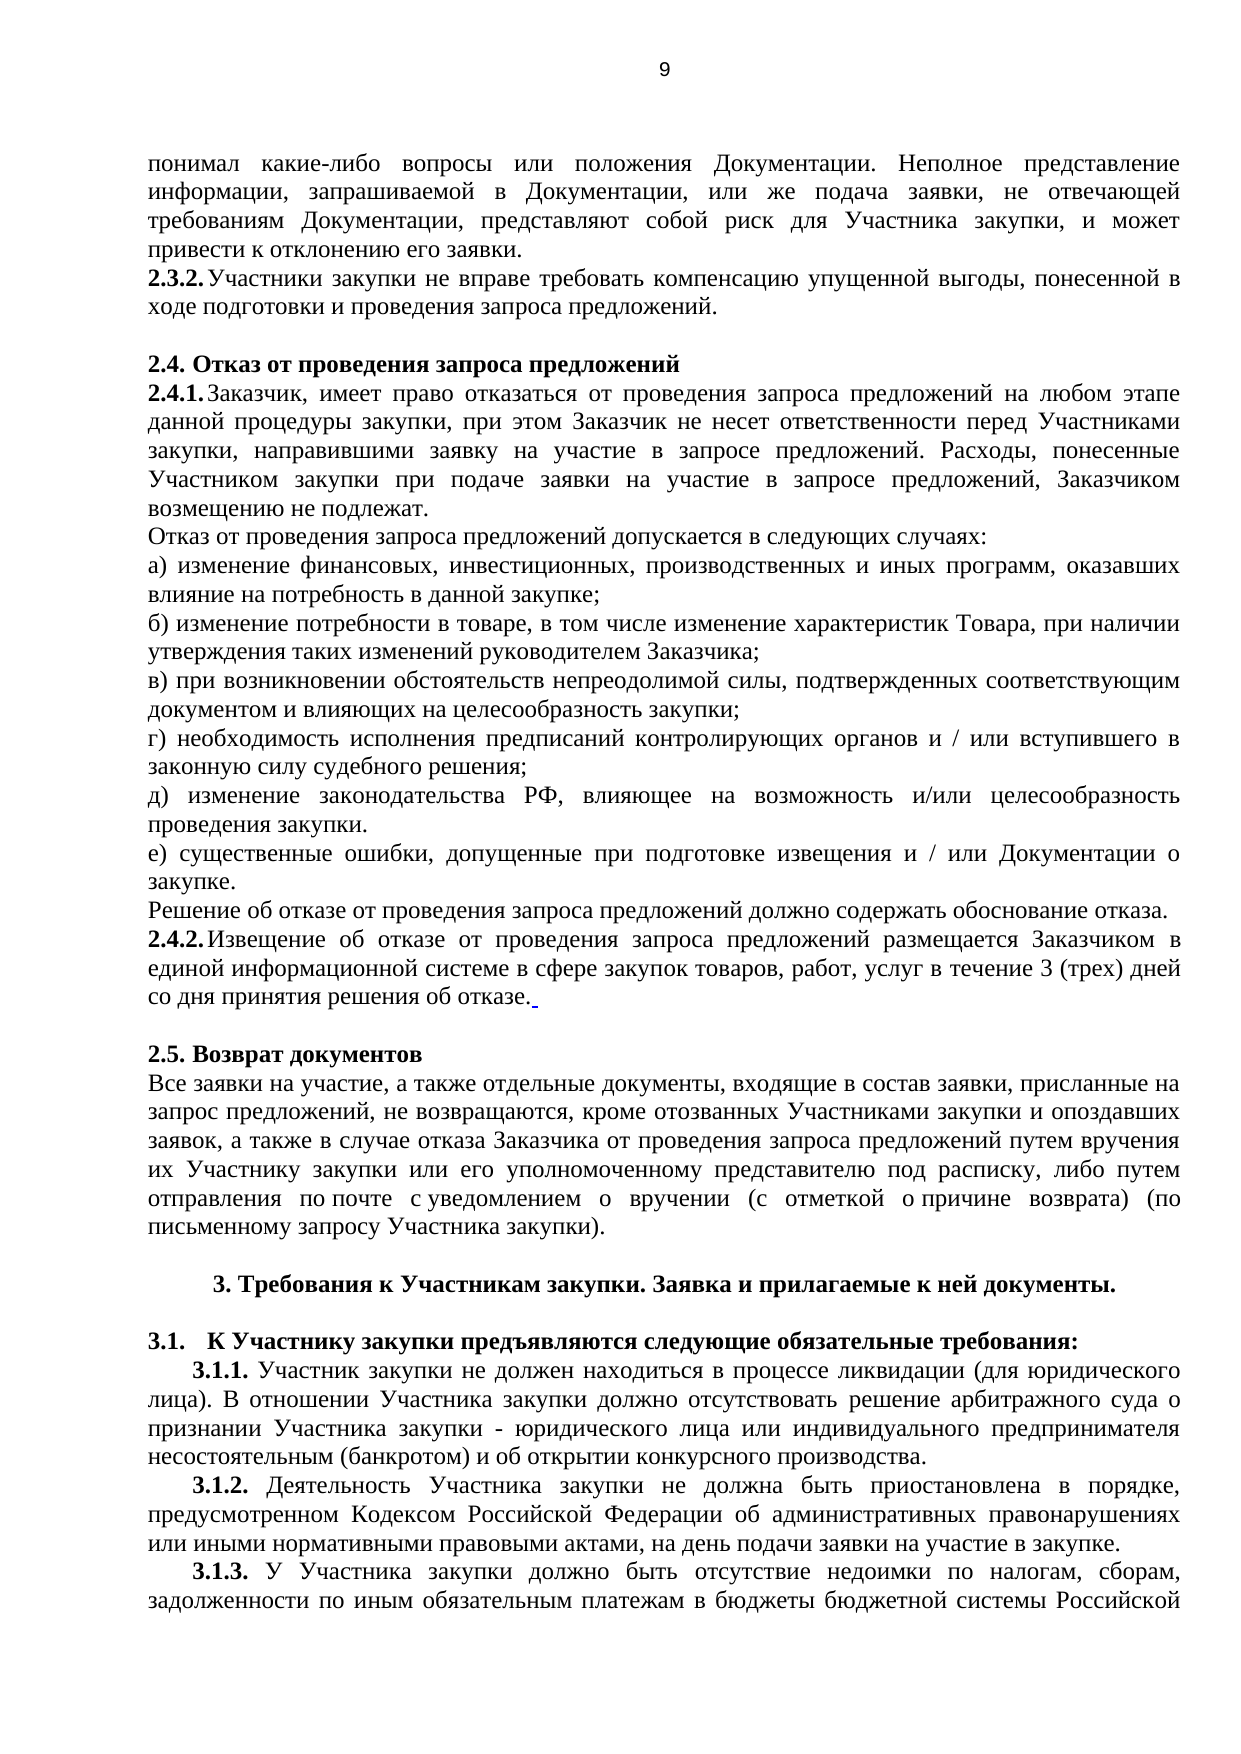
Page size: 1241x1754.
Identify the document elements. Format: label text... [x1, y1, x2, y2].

list Участники закупки не вправе требовать компенсацию упущенной выгоды, понесенной в ходе подготовки и проведения запроса предложений. [148, 263, 1181, 320]
text д) изменение законодательства РФ, влияющее на возможность и/или целесообразность проведения закупки. [148, 780, 1181, 838]
text а) изменение финансовых, инвестиционных, производственных и иных программ, оказавших влияние на потребность в данной закупке; [148, 550, 1181, 608]
list Извещение об отказе от проведения запроса предложений размещается Заказчиком в единой информационной системе в сфере закупок товаров, работ, услуг в течение 3 (трех) дней со дня принятия решения об отказе. [148, 924, 1181, 1010]
text г) необходимость исполнения предписаний контролирующих органов и / или вступившего в законную силу судебного решения; [148, 723, 1181, 780]
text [148, 148, 1181, 263]
list Возврат документов [148, 1039, 1181, 1068]
text Все заявки на участие, а также отдельные документы, входящие в состав заявки, присланные на запрос предложений, не возвращаются, кроме отозванных Участниками закупки и опоздавших заявок, а также в случае отказа Заказчика от проведения запроса предложений путем вручения их Участнику закупки или его уполномоченному представителю под расписку, либо путем отправления по почте с уведомлением о вручении (с отметкой о причине возврата) (по письменному запросу Участника закупки). [148, 1068, 1181, 1240]
text 3.1.2. Деятельность Участника закупки не должна быть приостановлена в порядке, предусмотренном Кодексом Российской Федерации об административных правонарушениях или иными нормативными правовыми актами, на день подачи заявки на участие в закупке. [148, 1470, 1181, 1556]
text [148, 1556, 1181, 1614]
list Заказчик, имеет право отказаться от проведения запроса предложений на любом этапе данной процедуры закупки, при этом Заказчик не несет ответственности перед Участниками закупки, направившими заявку на участие в запросе предложений. Расходы, понесенные Участником закупки при подаче заявки на участие в запросе предложений, Заказчиком возмещению не подлежат. [148, 378, 1181, 521]
text б) изменение потребности в товаре, в том числе изменение характеристик Товара, при наличии утверждения таких изменений руководителем Заказчика; [148, 608, 1181, 665]
text в) при возникновении обстоятельств непреодолимой силы, подтвержденных соответствующим документом и влияющих на целесообразность закупки; [148, 665, 1181, 723]
text 3. Требования к Участникам закупки. Заявка и прилагаемые к ней документы. [148, 1269, 1181, 1298]
text Решение об отказе от проведения запроса предложений должно содержать обоснование отказа. [148, 895, 1181, 924]
text Отказ от проведения запроса предложений допускается в следующих случаях: [148, 521, 1181, 550]
text 3.1. К Участнику закупки предъявляются следующие обязательные требования: [148, 1326, 1181, 1355]
text е) существенные ошибки, допущенные при подготовке извещения и / или Документации о закупке. [148, 838, 1181, 895]
list Отказ от проведения запроса предложений [148, 349, 1181, 378]
text 3.1.1. Участник закупки не должен находиться в процессе ликвидации (для юридического лица). В отношении Участника закупки должно отсутствовать решение арбитражного суда о признании Участника закупки - юридического лица или индивидуального предпринимателя несостоятельным (банкротом) и об открытии конкурсного производства. [148, 1355, 1181, 1470]
